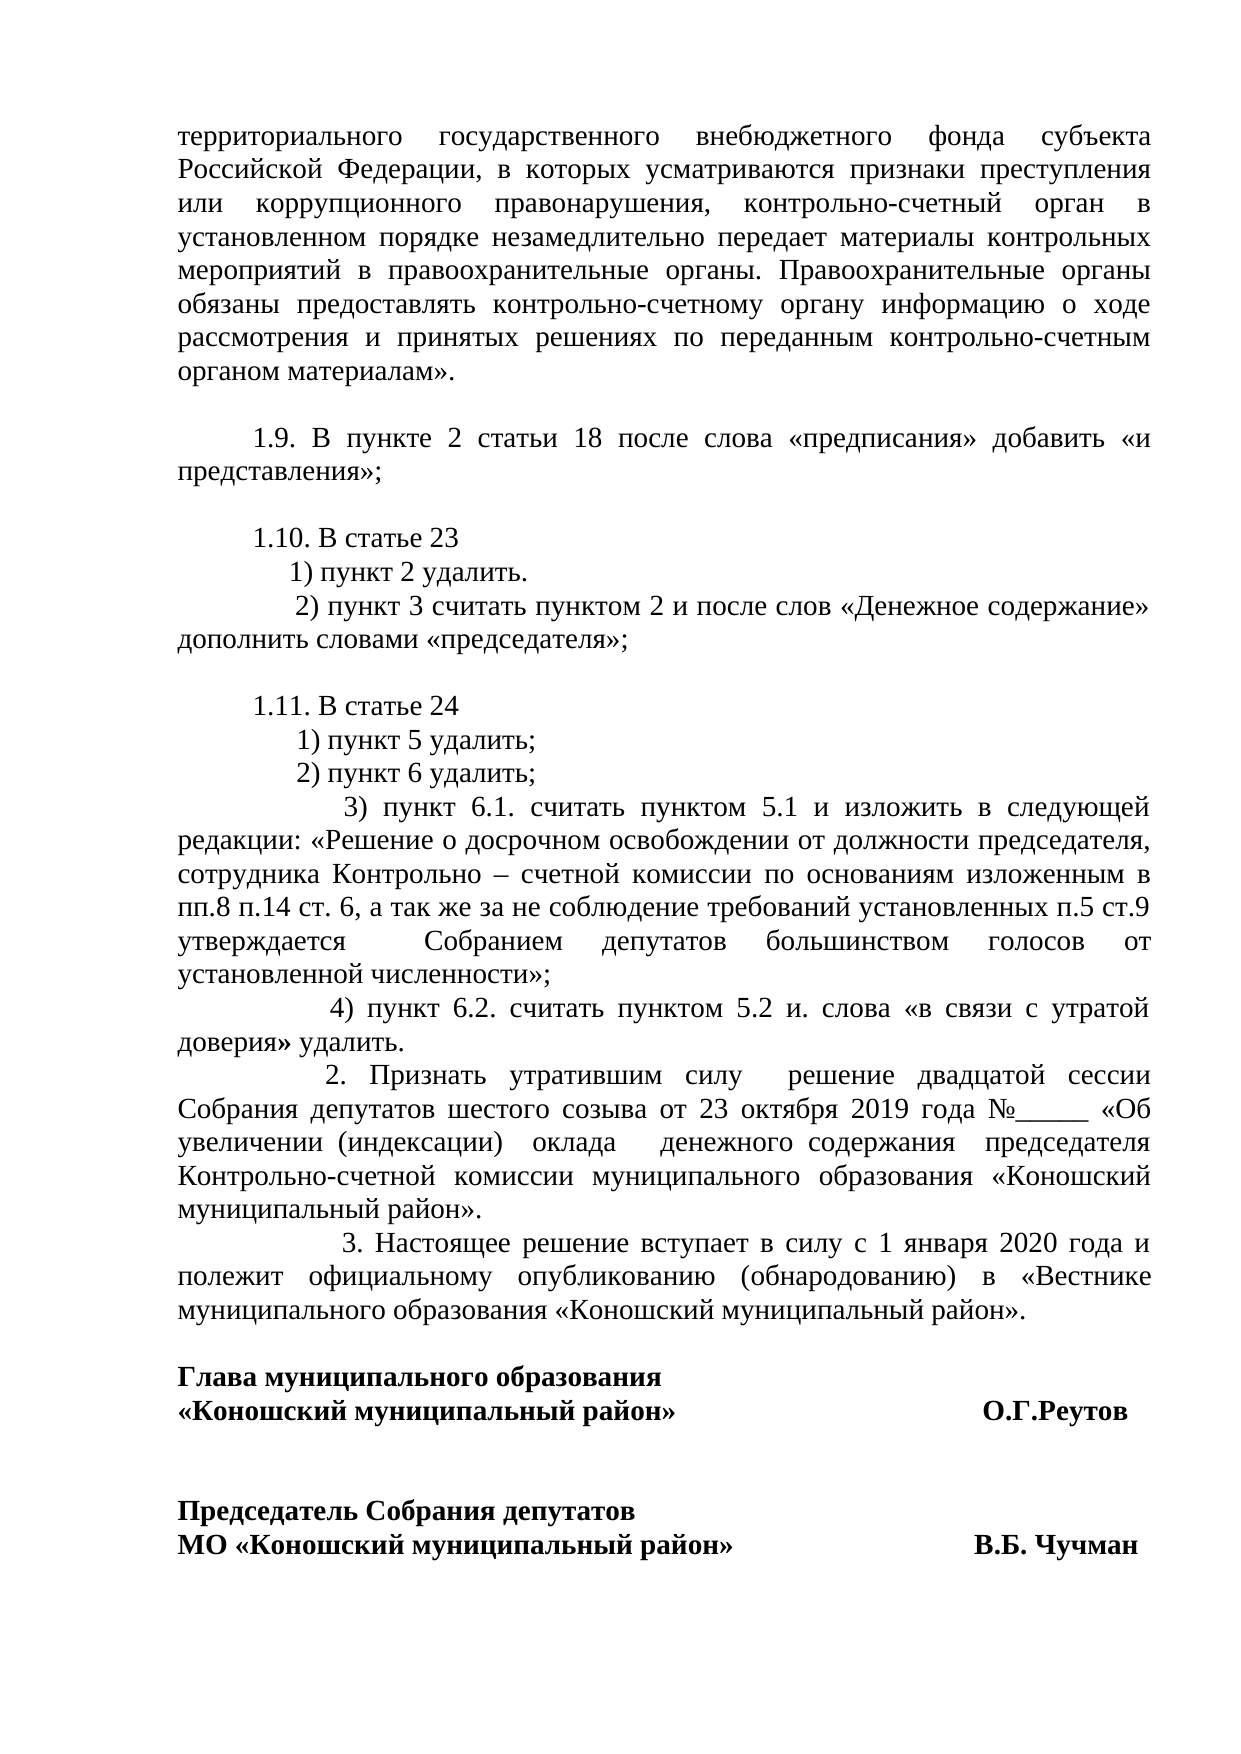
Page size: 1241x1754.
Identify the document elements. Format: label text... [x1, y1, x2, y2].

text 3) пункт 6.1. считать пунктом 5.1 и изложить в следующей редакции: «Решение о досрочном освобождении от должности председателя, сотрудника Контрольно – счетной комиссии по основаниям изложенным в пп.8 п.14 ст. 6, а так же за не соблюдение требований установленных п.5 ст.9 утверждается Собранием депутатов большинством голосов от установленной численности»; [177, 789, 1152, 990]
text 2. Признать утратившим силу решение двадцатой сессии Собрания депутатов шестого созыва от 23 октября 2019 года №_____ «Об увеличении (индексации) оклада денежного содержания председателя Контрольно-счетной комиссии муниципального образования «Коношский муниципальный район». [177, 1057, 1152, 1225]
text 1) пункт 5 удалить; [177, 722, 1152, 755]
text МО «Коношский муниципальный район» В.Б. Чучман [177, 1527, 1152, 1560]
text 1.9. В пункте 2 статьи 18 после слова «предписания» добавить «и представления»; [177, 420, 1152, 487]
text 2) пункт 6 удалить; [177, 755, 1152, 789]
text «Коношский муниципальный район» О.Г.Реутов [177, 1393, 1152, 1426]
text 4) пункт 6.2. считать пунктом 5.2 и. слова «в связи с утратой доверия» удалить. [177, 990, 1152, 1057]
text Председатель Собрания депутатов [177, 1493, 1152, 1527]
text 1.11. В статье 24 [177, 688, 1152, 722]
text 1.10. В статье 23 [177, 521, 1152, 554]
text Глава муниципального образования [177, 1359, 1152, 1393]
text 1) пункт 2 удалить. [177, 554, 1152, 588]
text 3. Настоящее решение вступает в силу с 1 января 2020 года и полежит официальному опубликованию (обнародованию) в «Вестнике муниципального образования «Коношский муниципальный район». [177, 1225, 1152, 1326]
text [177, 118, 1152, 386]
text 2) пункт 3 считать пунктом 2 и после слов «Денежное содержание» дополнить словами «председателя»; [177, 588, 1152, 655]
